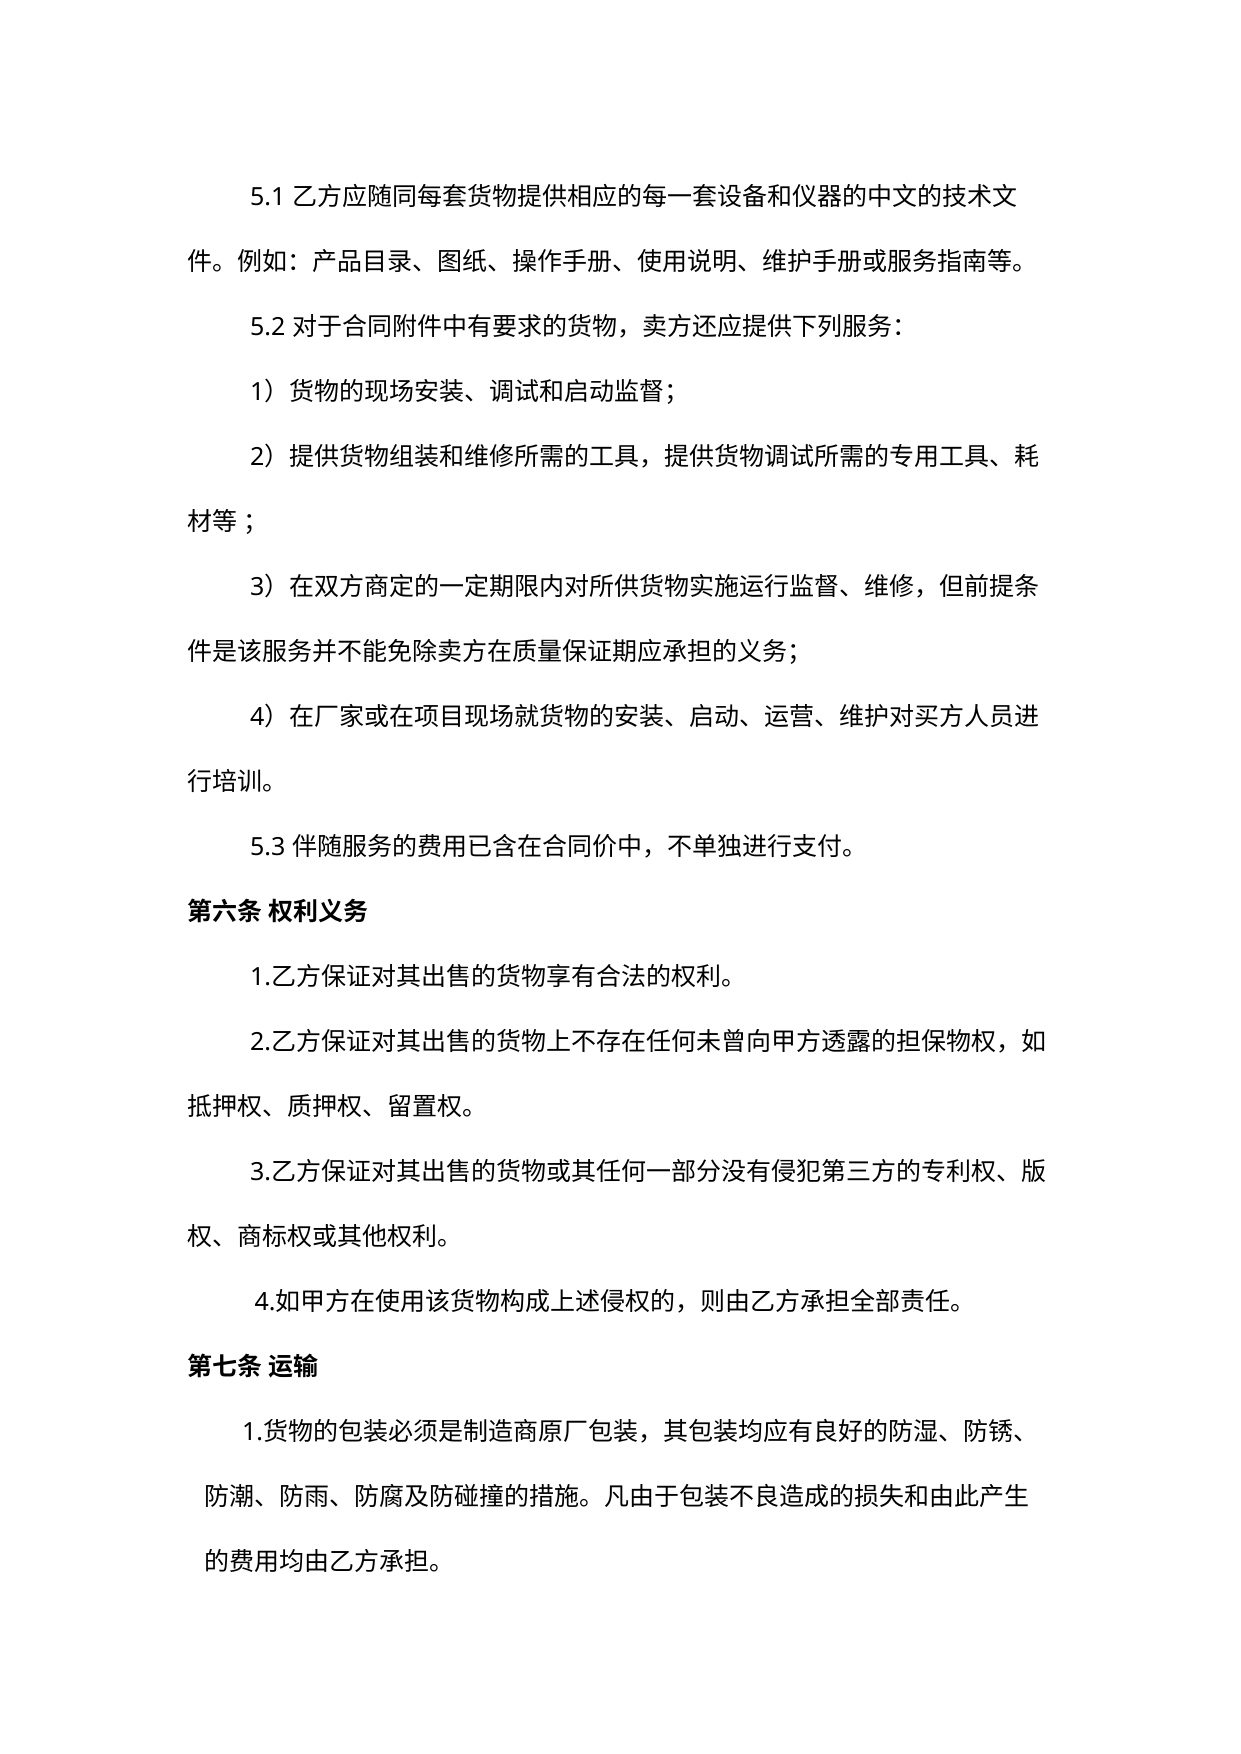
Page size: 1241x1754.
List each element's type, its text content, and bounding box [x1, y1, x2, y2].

text 3.乙方保证对其出售的货物或其任何一部分没有侵犯第三方的专利权、版权、商标权或其他权利。 [187, 1137, 1053, 1267]
text 5.3 伴随服务的费用已含在合同价中，不单独进行支付。 [187, 812, 1053, 877]
text 3）在双方商定的一定期限内对所供货物实施运行监督、维修，但前提条件是该服务并不能免除卖方在质量保证期应承担的义务； [187, 552, 1053, 682]
text 2）提供货物组装和维修所需的工具，提供货物调试所需的专用工具、耗材等 ； [187, 422, 1053, 552]
text 1.货物的包装必须是制造商原厂包装，其包装均应有良好的防湿、防锈、防潮、防雨、防腐及防碰撞的措施。凡由于包装不良造成的损失和由此产生的费用均由乙方承担。 [204, 1397, 1053, 1592]
text 第六条 权利义务 [187, 877, 1053, 942]
text 5.2 对于合同附件中有要求的货物，卖方还应提供下列服务： [187, 292, 1053, 357]
text 1）货物的现场安装、调试和启动监督； [187, 357, 1053, 422]
text 2.乙方保证对其出售的货物上不存在任何未曾向甲方透露的担保物权，如抵押权、质押权、留置权。 [187, 1007, 1053, 1137]
text 4.如甲方在使用该货物构成上述侵权的，则由乙方承担全部责任。 [204, 1267, 1053, 1332]
text 4）在厂家或在项目现场就货物的安装、启动、运营、维护对买方人员进行培训。 [187, 682, 1053, 812]
text 第七条 运输 [187, 1332, 1053, 1397]
text 1.乙方保证对其出售的货物享有合法的权利。 [187, 942, 1053, 1007]
text 5.1 乙方应随同每套货物提供相应的每一套设备和仪器的中文的技术文件。例如：产品目录、图纸、操作手册、使用说明、维护手册或服务指南等。 [187, 162, 1053, 292]
